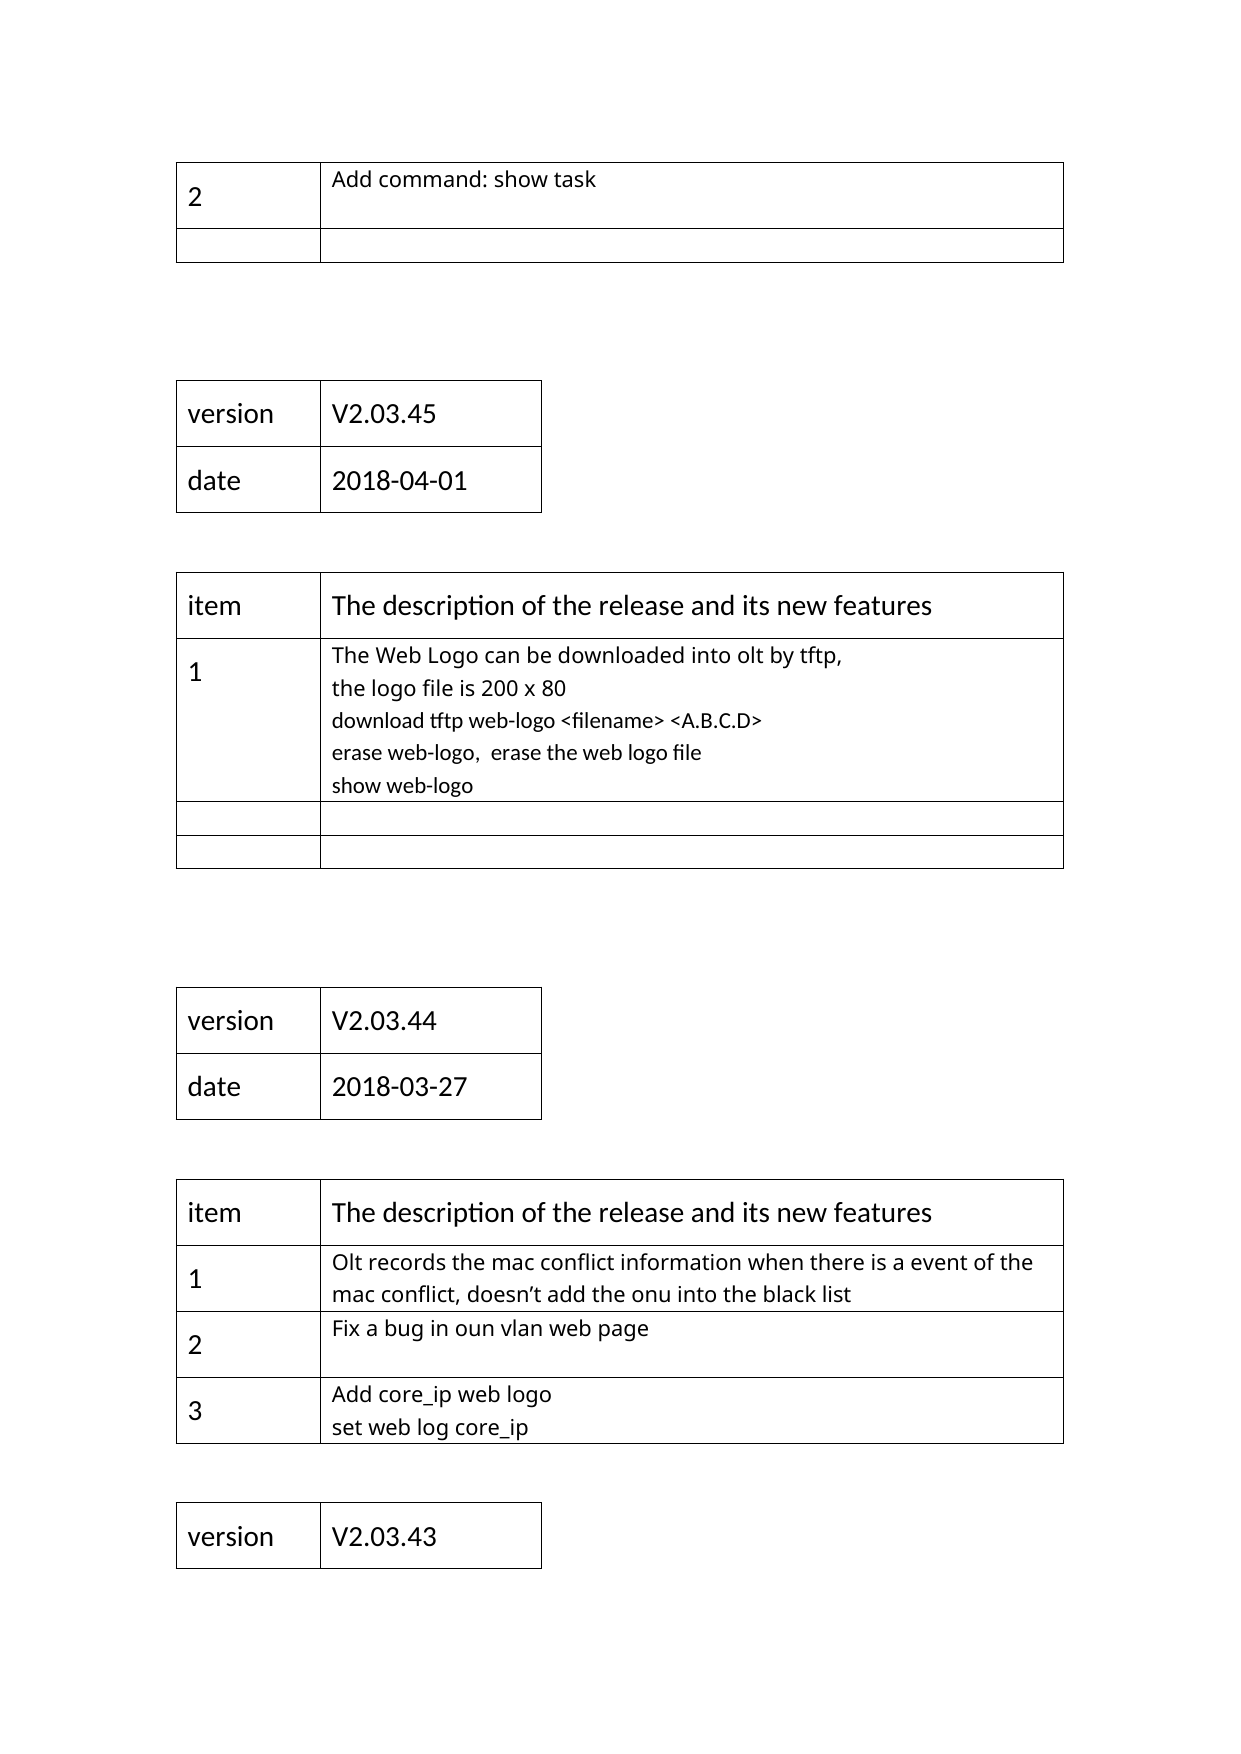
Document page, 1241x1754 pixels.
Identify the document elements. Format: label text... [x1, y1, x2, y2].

table_cell Add core_ip web logo set web log core_ip [321, 1378, 1063, 1443]
table_cell [321, 802, 1063, 835]
table_cell The Web Logo can be downloaded into olt by tftp, the logo file is 200 x 80 download tftp web-logo <filename> <A.B.C.D> erase web-logo, erase the web logo file show web-logo [321, 639, 1063, 801]
table_header item [177, 1180, 320, 1244]
table_header version [177, 1503, 320, 1568]
table_cell date [177, 1054, 320, 1119]
table_cell [177, 836, 320, 868]
table_cell 2018-03-27 [321, 1054, 541, 1119]
table_header version [177, 381, 320, 446]
table_header The description of the release and its new features [321, 1180, 1063, 1244]
table_cell 2018-04-01 [321, 447, 541, 512]
table_cell Fix a bug in oun vlan web page [321, 1312, 1063, 1377]
table_cell [321, 229, 1063, 262]
table_cell Olt records the mac conflict information when there is a event of the mac conflict, doesn’t add the onu into the black list [321, 1246, 1063, 1311]
table_cell date [177, 447, 320, 512]
table_cell 1 [177, 1246, 320, 1311]
table_cell [321, 836, 1063, 868]
table_header item [177, 573, 320, 638]
table_cell 2 [177, 163, 320, 228]
table_cell Add command: show task [321, 163, 1063, 228]
table_header V2.03.44 [321, 988, 541, 1053]
table_header V2.03.43 [321, 1503, 541, 1568]
table_cell 1 [177, 639, 320, 801]
table_cell 2 [177, 1312, 320, 1377]
table_header V2.03.45 [321, 381, 541, 446]
table_cell 3 [177, 1378, 320, 1443]
table_header The description of the release and its new features [321, 573, 1063, 638]
table_cell [177, 802, 320, 835]
table_header version [177, 988, 320, 1053]
table_cell [177, 229, 320, 262]
